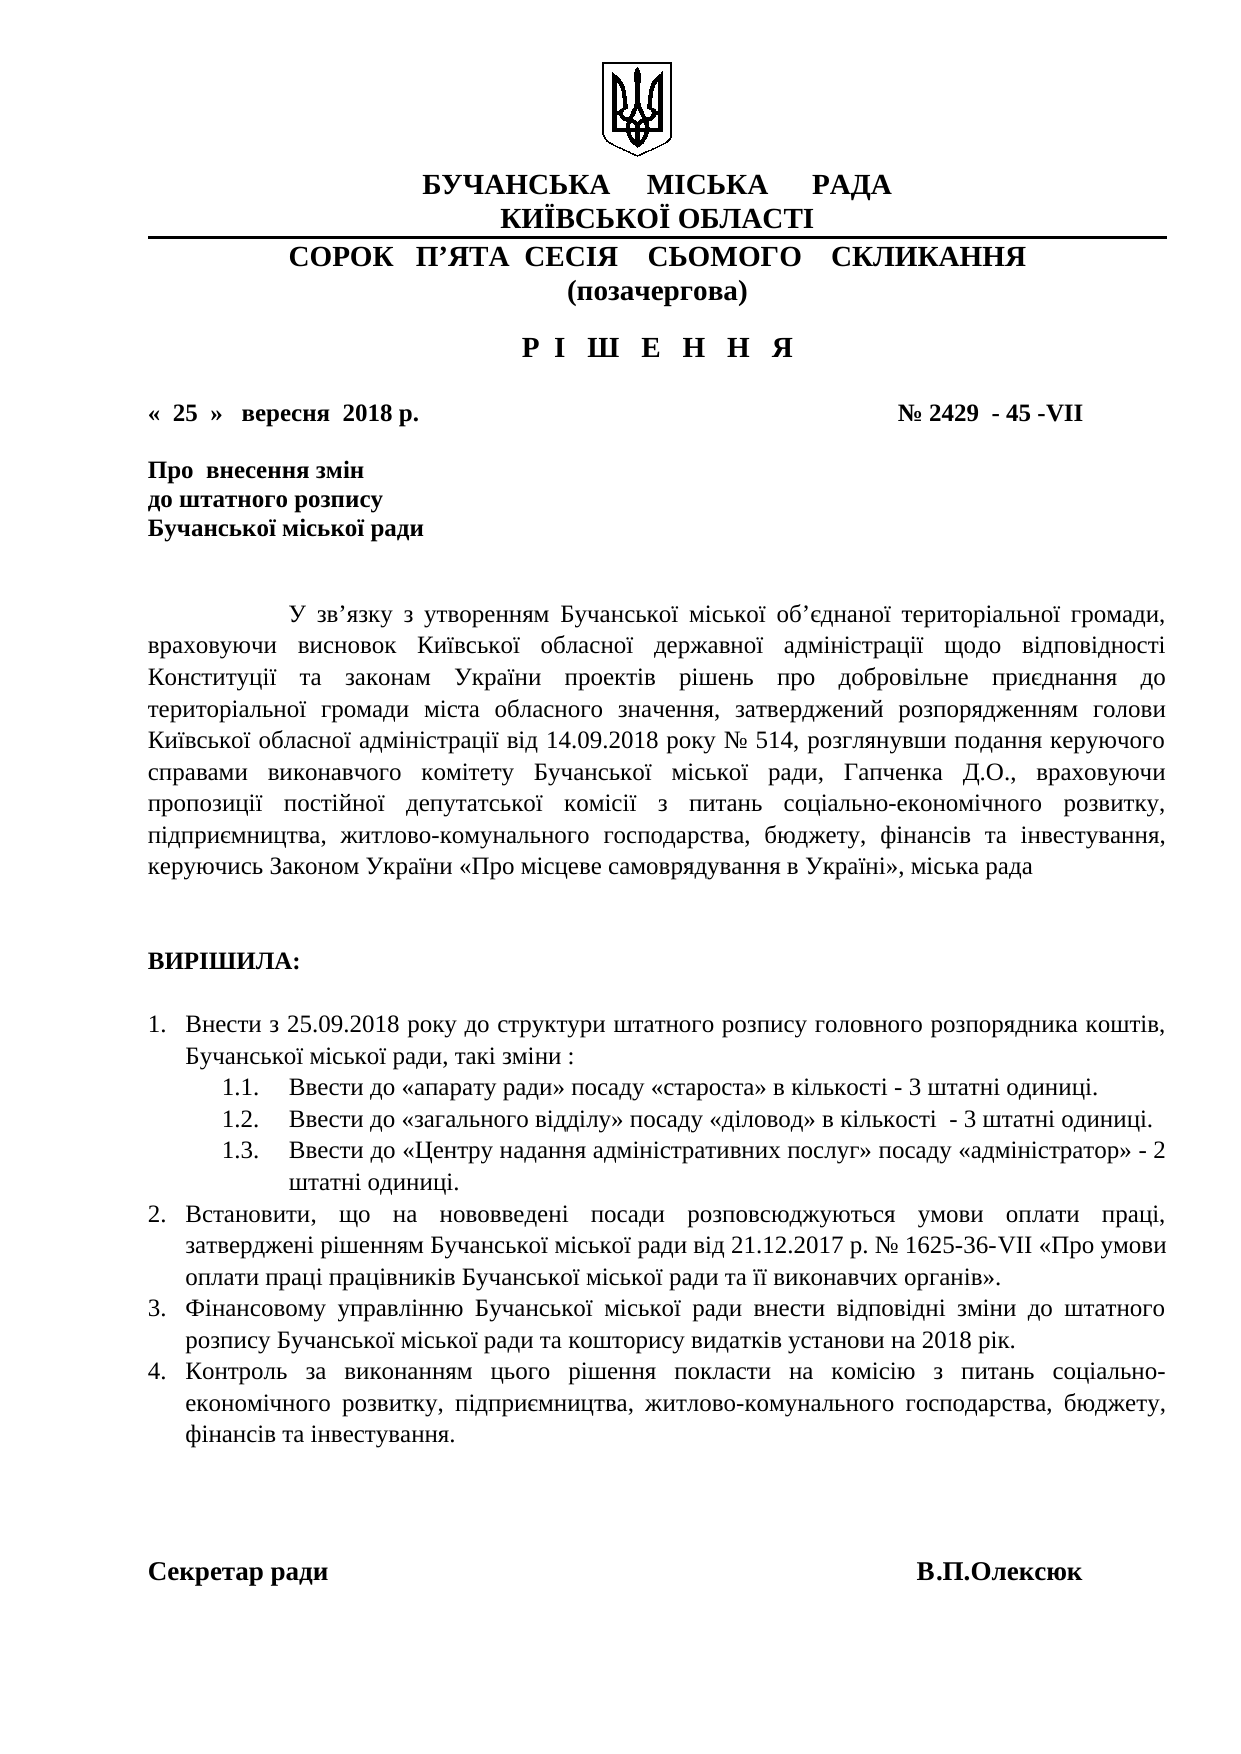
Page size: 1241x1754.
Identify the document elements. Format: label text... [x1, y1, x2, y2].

list Встановити, що на нововведені посади розповсюджуються умови оплати праці, затверджені рішенням Бучанської міської ради від 21.12.2017 р. № 1625-36-VII «Про умови оплати праці працівників Бучанської міської ради та її виконавчих органів». [148, 1199, 1167, 1291]
subtitle КИЇВСЬКОЇ ОБЛАСТІ [148, 201, 1167, 236]
list Ввести до «загального відділу» посаду «діловод» в кількості - 3 штатні одиниці. [222, 1104, 1167, 1133]
list Ввести до «апарату ради» посаду «староста» в кількості - 3 штатні одиниці. [222, 1072, 1167, 1101]
text Секретар ради В.П.Олексюк [148, 1554, 1167, 1586]
text БУЧАНСЬКА МІСЬКА РАДА [148, 167, 1167, 201]
subtitle ПРОЕКТ [148, 56, 1167, 167]
text (позачергова) [148, 273, 1167, 307]
text Про внесення змін [148, 455, 1167, 484]
text У зв’язку з утворенням Бучанської міської об’єднаної територіальної громади, враховуючи висновок Київської обласної державної адміністрації щодо відповідності Конституції та законам України проектів рішень про добровільне приєднання до територіальної громади міста обласного значення, затверджений розпорядженням голови Київської обласної адміністрації від 14.09.2018 року № 514, розглянувши подання керуючого справами виконавчого комітету Бучанської міської ради, Гапченка Д.О., враховуючи пропозиції постійної депутатської комісії з питань соціально-економічного розвитку, підприємництва, житлово-комунального господарства, бюджету, фінансів та інвестування, керуючись Законом України «Про місцеве самоврядування в Україні», міська рада [148, 599, 1167, 880]
list Внести з 25.09.2018 року до структури штатного розпису головного розпорядника коштів, Бучанської міської ради, такі зміни : [148, 1009, 1167, 1069]
subtitle « 25 » вересня 2018 р. № 2429 - 45 -VІІ [148, 398, 1167, 426]
list Контроль за виконанням цього рішення покласти на комісію з питань соціально-економічного розвитку, підприємництва, житлово-комунального господарства, бюджету, фінансів та інвестування. [148, 1356, 1167, 1448]
text до штатного розпису [148, 484, 1167, 513]
text СОРОК П’ЯТА СЕСІЯ СЬОМОГО СКЛИКАННЯ [148, 239, 1167, 273]
list Фінансовому управлінню Бучанської міської ради внести відповідні зміни до штатного розпису Бучанської міської ради та кошторису видатків установи на 2018 рік. [148, 1293, 1167, 1354]
text Бучанської міської ради [148, 513, 1167, 541]
text ВИРІШИЛА: [148, 946, 1167, 975]
subtitle Р І Ш Е Н Н Я [148, 331, 1167, 364]
list Ввести до «Центру надання адміністративних послуг» посаду «адміністратор» - 2 штатні одиниці. [222, 1136, 1167, 1196]
